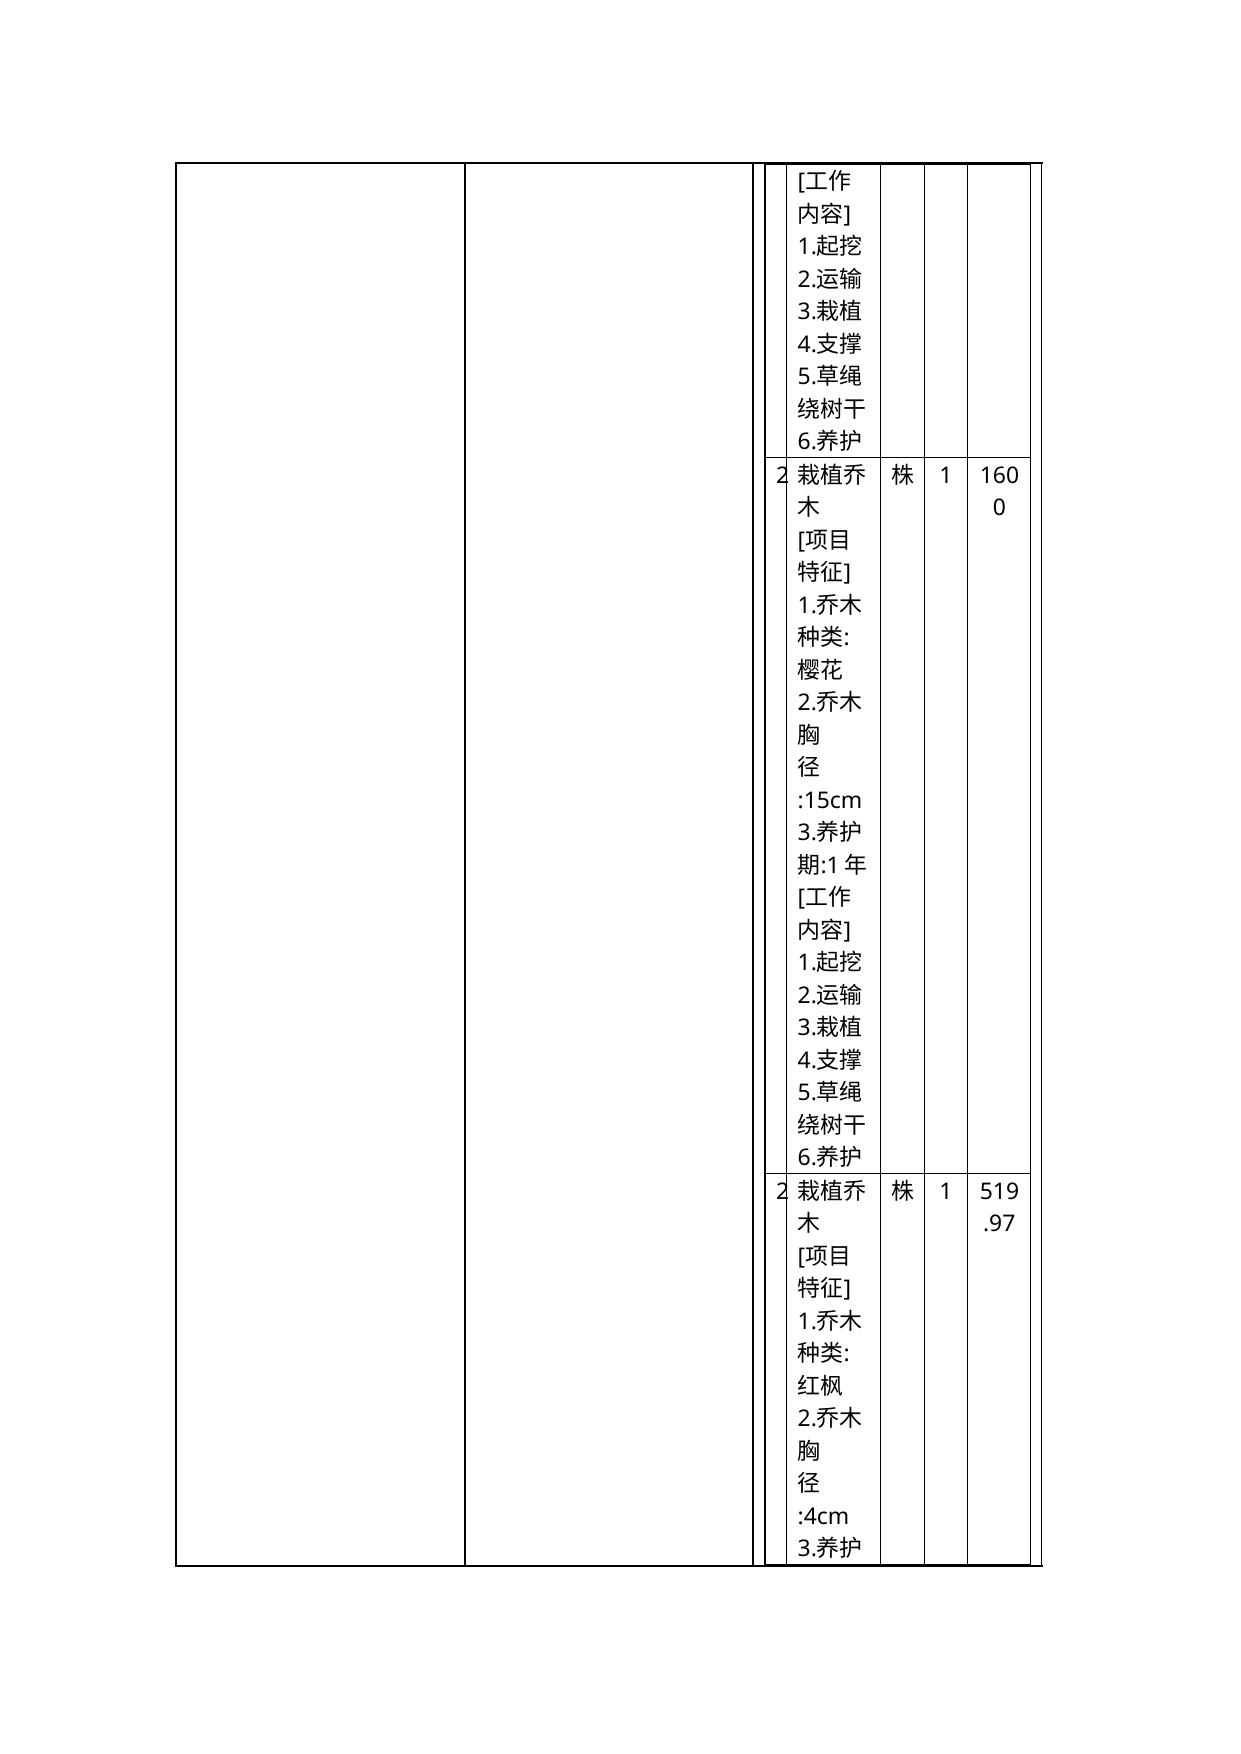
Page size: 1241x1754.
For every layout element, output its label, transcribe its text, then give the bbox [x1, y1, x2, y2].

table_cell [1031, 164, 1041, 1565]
table_cell 1 [466, 164, 752, 1565]
table_cell [177, 164, 464, 1565]
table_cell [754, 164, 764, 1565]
